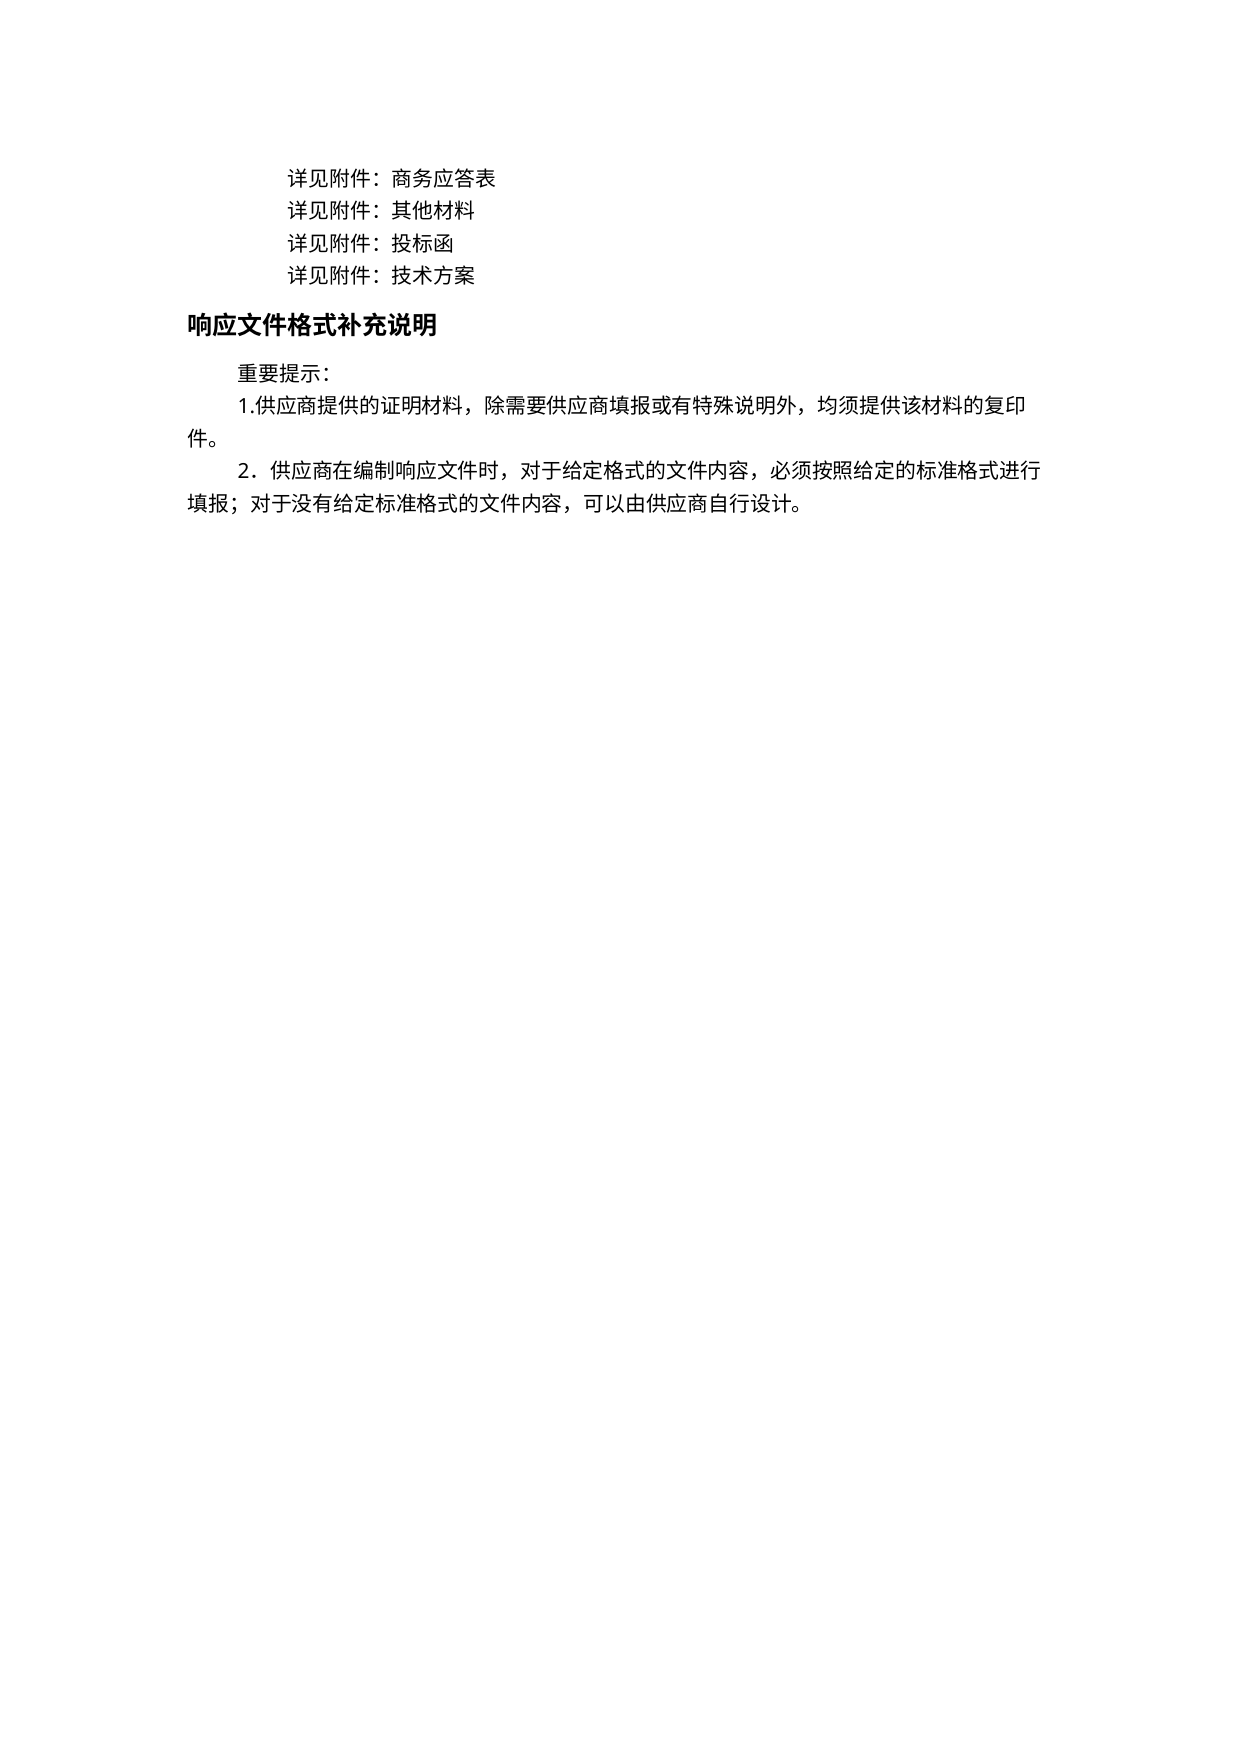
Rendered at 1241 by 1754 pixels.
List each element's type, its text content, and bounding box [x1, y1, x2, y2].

text 1.供应商提供的证明材料，除需要供应商填报或有特殊说明外，均须提供该材料的复印件。 [187, 389, 1053, 454]
text 详见附件：技术方案 [187, 259, 1053, 292]
text 详见附件：投标函 [187, 227, 1053, 259]
text 详见附件：其他材料 [187, 194, 1053, 227]
text 响应文件格式补充说明 [187, 292, 1053, 357]
text 详见附件：商务应答表 [187, 162, 1053, 194]
text 重要提示： [187, 357, 1053, 389]
text 2．供应商在编制响应文件时，对于给定格式的文件内容，必须按照给定的标准格式进行填报；对于没有给定标准格式的文件内容，可以由供应商自行设计。 [187, 454, 1053, 519]
